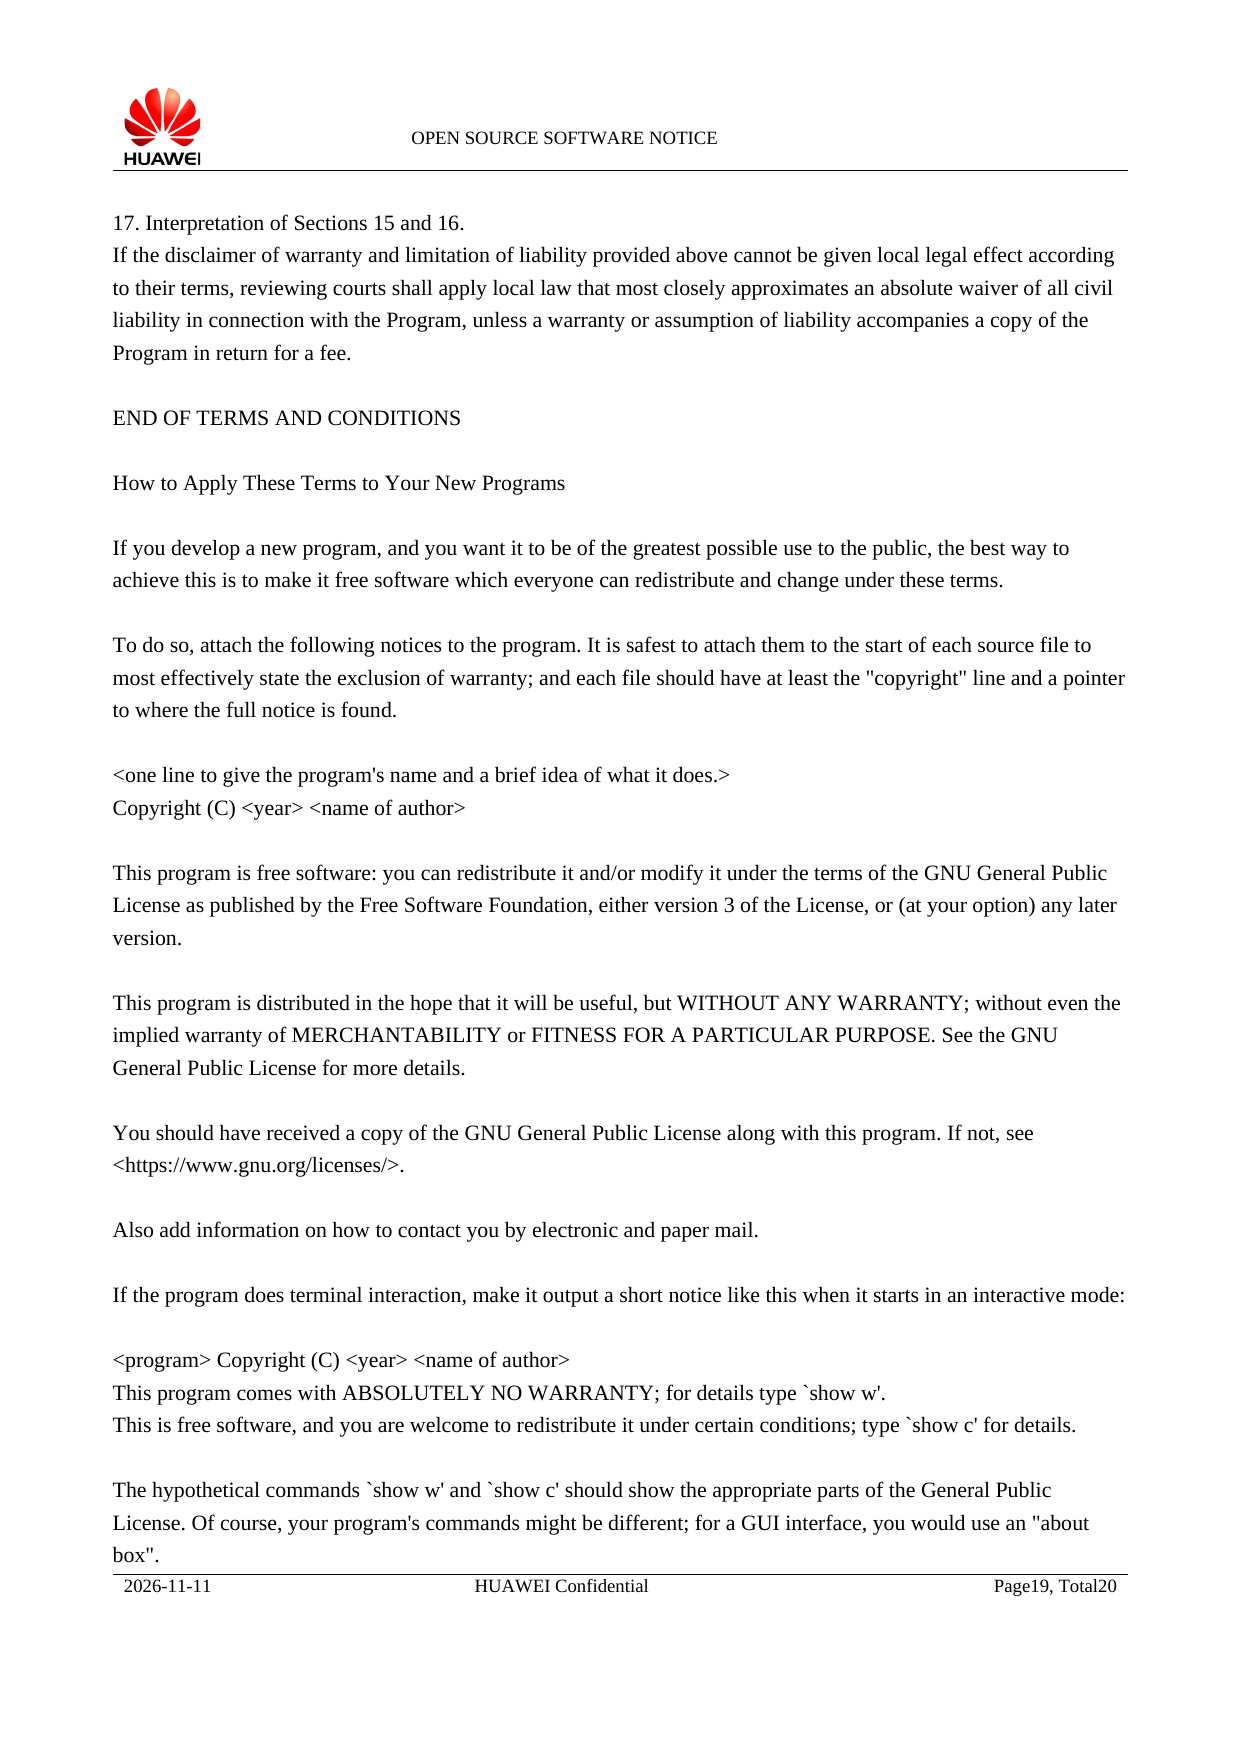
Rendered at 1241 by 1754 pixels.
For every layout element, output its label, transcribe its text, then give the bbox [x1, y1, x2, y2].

text This program is free software: you can redistribute it and/or modify it under the terms of the GNU General Public License as published by the Free Software Foundation, either version 3 of the License, or (at your option) any later version. [112, 856, 1128, 954]
text If you develop a new program, and you want it to be of the greatest possible use to the public, the best way to achieve this is to make it free software which everyone can redistribute and change under these terms. [112, 531, 1128, 596]
text Copyright (C) <year> <name of author> [112, 791, 1128, 824]
text This program is distributed in the hope that it will be useful, but WITHOUT ANY WARRANTY; without even the implied warranty of MERCHANTABILITY or FITNESS FOR A PARTICULAR PURPOSE. See the GNU General Public License for more details. [112, 986, 1128, 1084]
text This program comes with ABSOLUTELY NO WARRANTY; for details type `show w'. [112, 1376, 1128, 1409]
text If the program does terminal interaction, make it output a short notice like this when it starts in an interactive mode: [112, 1279, 1128, 1311]
text <one line to give the program's name and a brief idea of what it does.> [112, 759, 1128, 791]
text You should have received a copy of the GNU General Public License along with this program. If not, see <https://www.gnu.org/licenses/>. [112, 1116, 1128, 1181]
text 17. Interpretation of Sections 15 and 16. [112, 206, 1128, 239]
text How to Apply These Terms to Your New Programs [112, 466, 1128, 499]
text END OF TERMS AND CONDITIONS [112, 401, 1128, 434]
text If the disclaimer of warranty and limitation of liability provided above cannot be given local legal effect according to their terms, reviewing courts shall apply local law that most closely approximates an absolute waiver of all civil liability in connection with the Program, unless a warranty or assumption of liability accompanies a copy of the Program in return for a fee. [112, 239, 1128, 369]
text To do so, attach the following notices to the program. It is safest to attach them to the start of each source file to most effectively state the exclusion of warranty; and each file should have at least the "copyright" line and a pointer to where the full notice is found. [112, 629, 1128, 726]
text <program> Copyright (C) <year> <name of author> [112, 1344, 1128, 1376]
text The hypothetical commands `show w' and `show c' should show the appropriate parts of the General Public License. Of course, your program's commands might be different; for a GUI interface, you would use an "about box". [112, 1474, 1128, 1571]
text This is free software, and you are welcome to redistribute it under certain conditions; type `show c' for details. [112, 1409, 1128, 1441]
text Also add information on how to contact you by electronic and paper mail. [112, 1214, 1128, 1246]
picture [124, 88, 201, 165]
